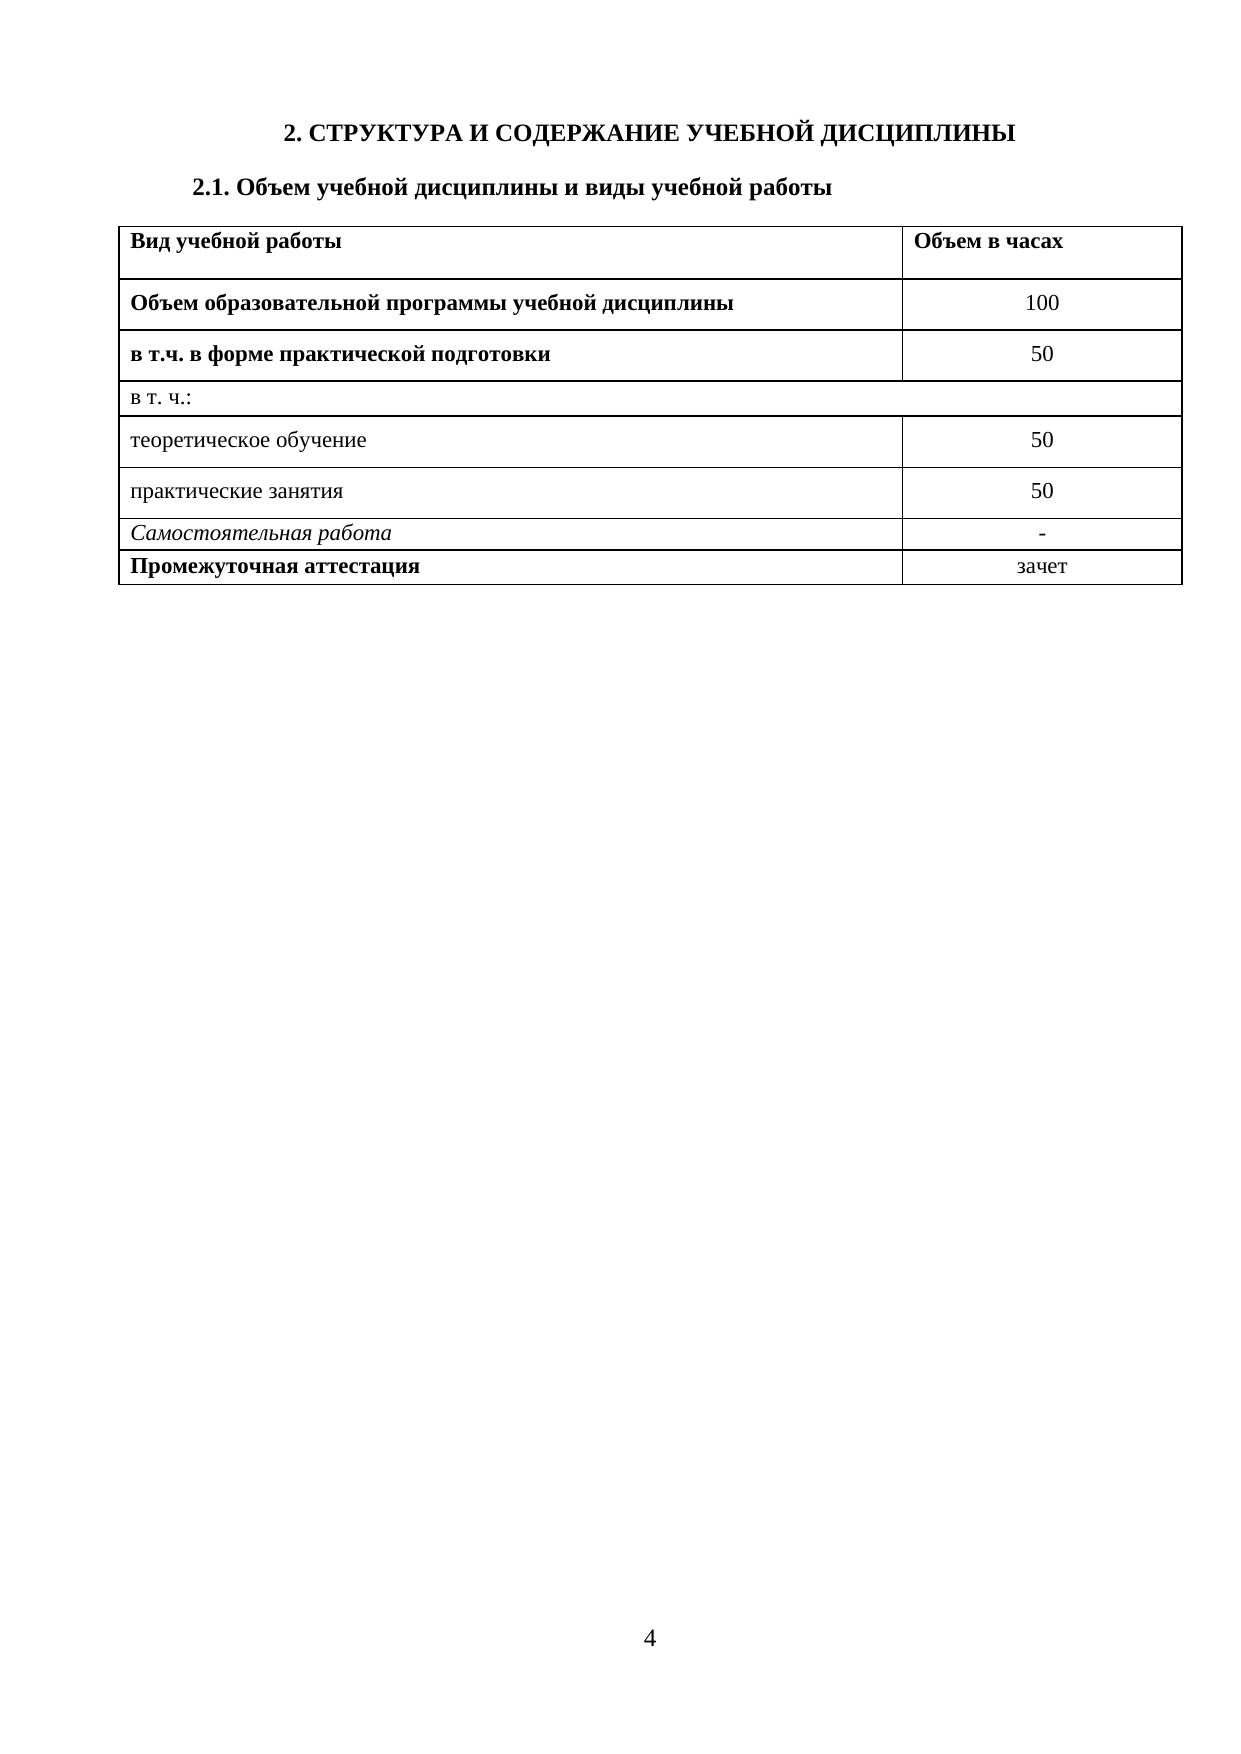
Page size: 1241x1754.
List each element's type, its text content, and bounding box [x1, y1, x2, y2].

table_cell в т. ч.: [120, 382, 1181, 415]
table_cell теоретическое обучение [120, 417, 902, 466]
table_cell 50 [903, 468, 1181, 517]
table_cell Самостоятельная работа [120, 519, 902, 549]
table_cell - [903, 519, 1181, 549]
text 2.1. Объем учебной дисциплины и виды учебной работы [118, 172, 1181, 201]
text 2. СТРУКТУРА И СОДЕРЖАНИЕ УЧЕБНОЙ ДИСЦИПЛИНЫ [118, 118, 1181, 147]
table_cell Объем образовательной программы учебной дисциплины [120, 280, 902, 329]
table_header Вид учебной работы [120, 227, 902, 278]
table_cell зачет [903, 551, 1181, 584]
table_cell 50 [903, 331, 1181, 380]
table_cell 100 [903, 280, 1181, 329]
table_cell 50 [903, 417, 1181, 466]
table_cell Промежуточная аттестация [120, 551, 902, 584]
table_header Объем в часах [903, 227, 1181, 278]
table_cell практические занятия [120, 468, 902, 517]
table_cell в т.ч. в форме практической подготовки [120, 331, 902, 380]
